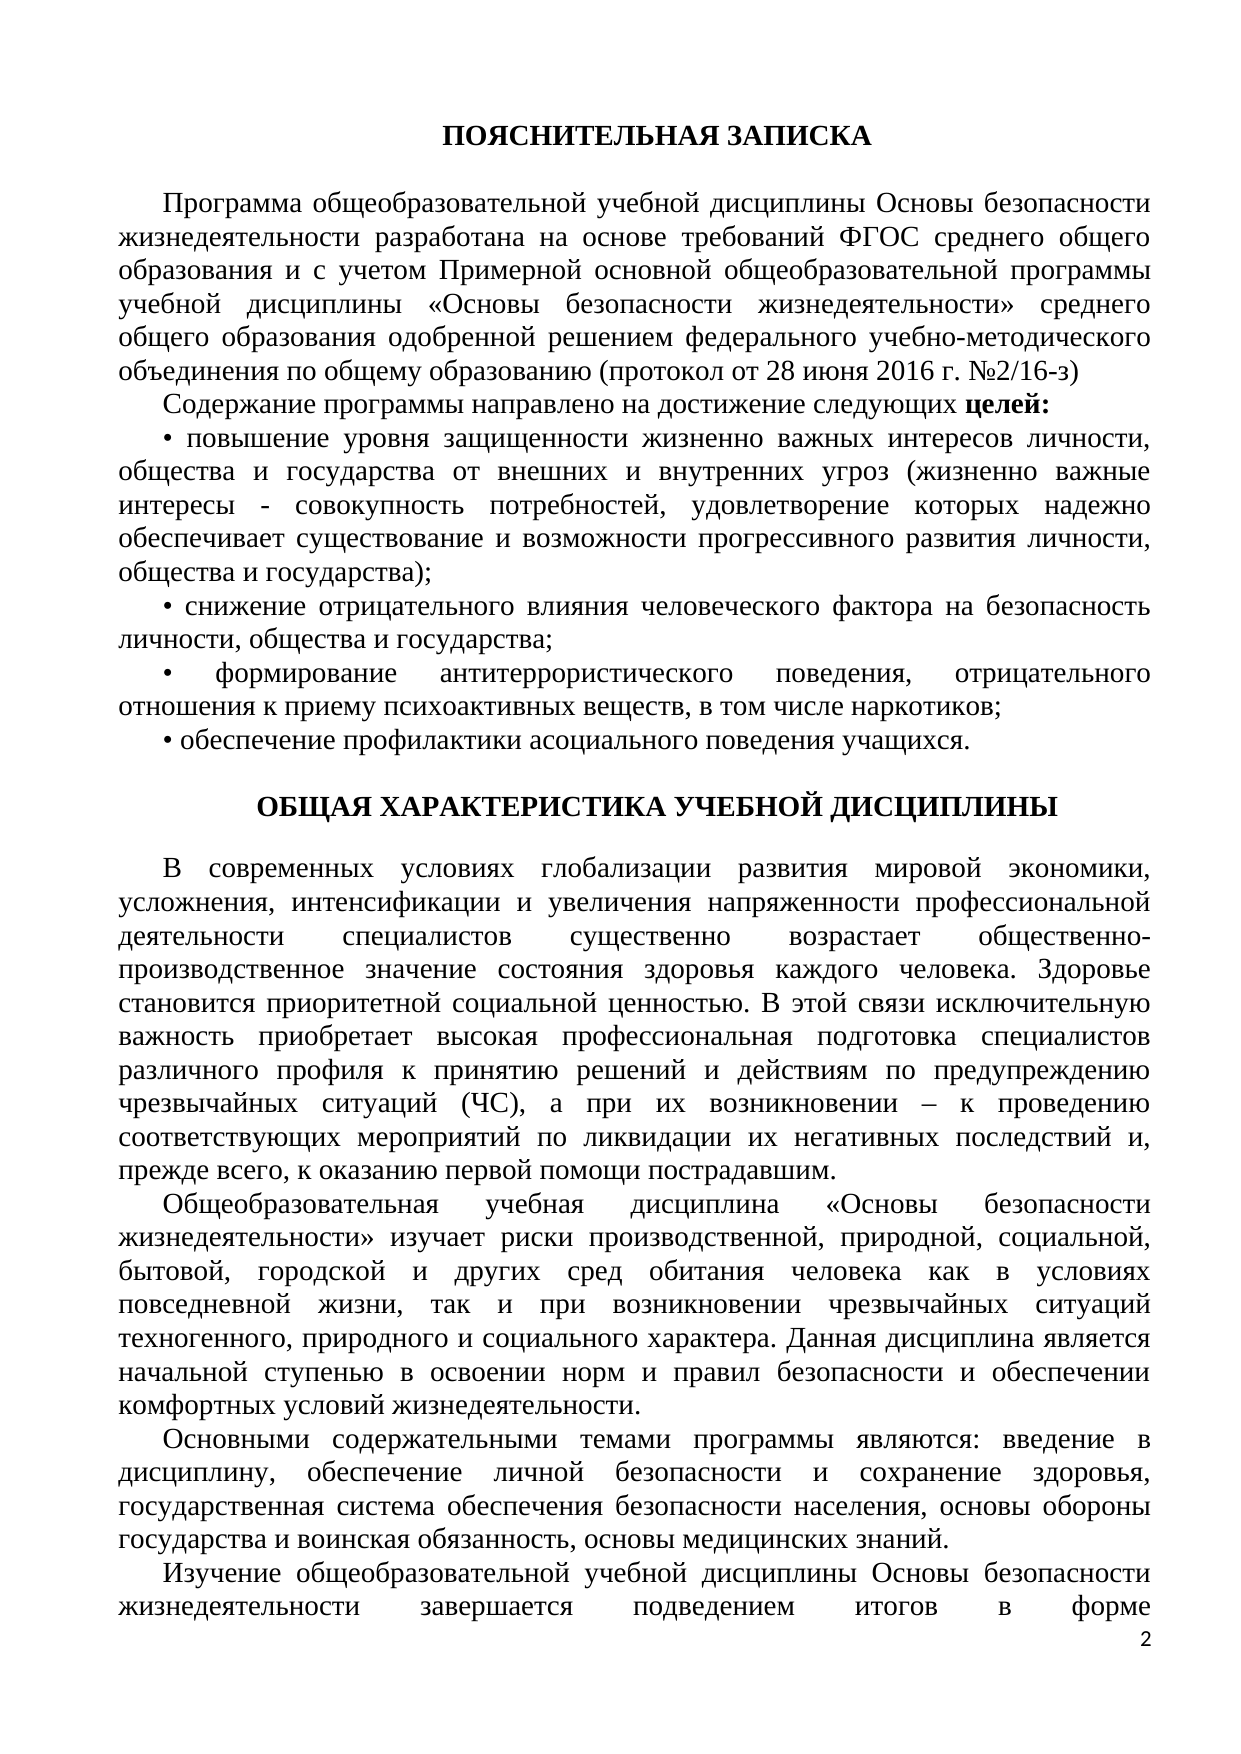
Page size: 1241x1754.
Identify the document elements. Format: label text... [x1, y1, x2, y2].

text • обеспечение профилактики асоциального поведения учащихся. [118, 722, 1152, 755]
text Основными содержательными темами программы являются: введение в дисциплину, обеспечение личной безопасности и сохранение здоровья, государственная система обеспечения безопасности населения, основы обороны государства и воинская обязанность, основы медицинских знаний. [118, 1421, 1152, 1555]
text Общеобразовательная учебная дисциплина «Основы безопасности жизнедеятельности» изучает риски производственной, природной, социальной, бытовой, городской и других сред обитания человека как в условиях повседневной жизни, так и при возникновении чрезвычайных ситуаций техногенного, природного и социального характера. Данная дисциплина является начальной ступенью в освоении норм и правил безопасности и обеспечении комфортных условий жизнедеятельности. [118, 1186, 1152, 1421]
text Содержание программы направлено на достижение следующих целей: [118, 386, 1152, 420]
text • снижение отрицательного влияния человеческого фактора на безопасность личности, общества и государства; [118, 588, 1152, 655]
text Программа общеобразовательной учебной дисциплины Основы безопасности жизнедеятельности разработана на основе требований ФГОС среднего общего образования и с учетом Примерной основной общеобразовательной программы учебной дисциплины «Основы безопасности жизнедеятельности» среднего общего образования одобренной решением федерального учебно-методического объединения по общему образованию (протокол от 28 июня 2016 г. №2/16-з) [118, 185, 1152, 386]
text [118, 1555, 1152, 1622]
text • формирование антитеррористического поведения, отрицательного отношения к приему психоактивных веществ, в том числе наркотиков; [118, 655, 1152, 722]
text ОБЩАЯ ХАРАКТЕРИСТИКА УЧЕБНОЙ ДИСЦИПЛИНЫ [118, 789, 1152, 822]
text ПОЯСНИТЕЛЬНАЯ ЗАПИСКА [118, 118, 1152, 152]
text • повышение уровня защищенности жизненно важных интересов личности, общества и государства от внешних и внутренних угроз (жизненно важные интересы - совокупность потребностей, удовлетворение которых надежно обеспечивает существование и возможности прогрессивного развития личности, общества и государства); [118, 420, 1152, 588]
text В современных условиях глобализации развития мировой экономики, усложнения, интенсификации и увеличения напряженности профессиональной деятельности специалистов существенно возрастает общественно-производственное значение состояния здоровья каждого человека. Здоровье становится приоритетной социальной ценностью. В этой связи исключительную важность приобретает высокая профессиональная подготовка специалистов различного профиля к принятию решений и действиям по предупреждению чрезвычайных ситуаций (ЧС), а при их возникновении – к проведению соответствующих мероприятий по ликвидации их негативных последствий и, прежде всего, к оказанию первой помощи пострадавшим. [118, 851, 1152, 1186]
